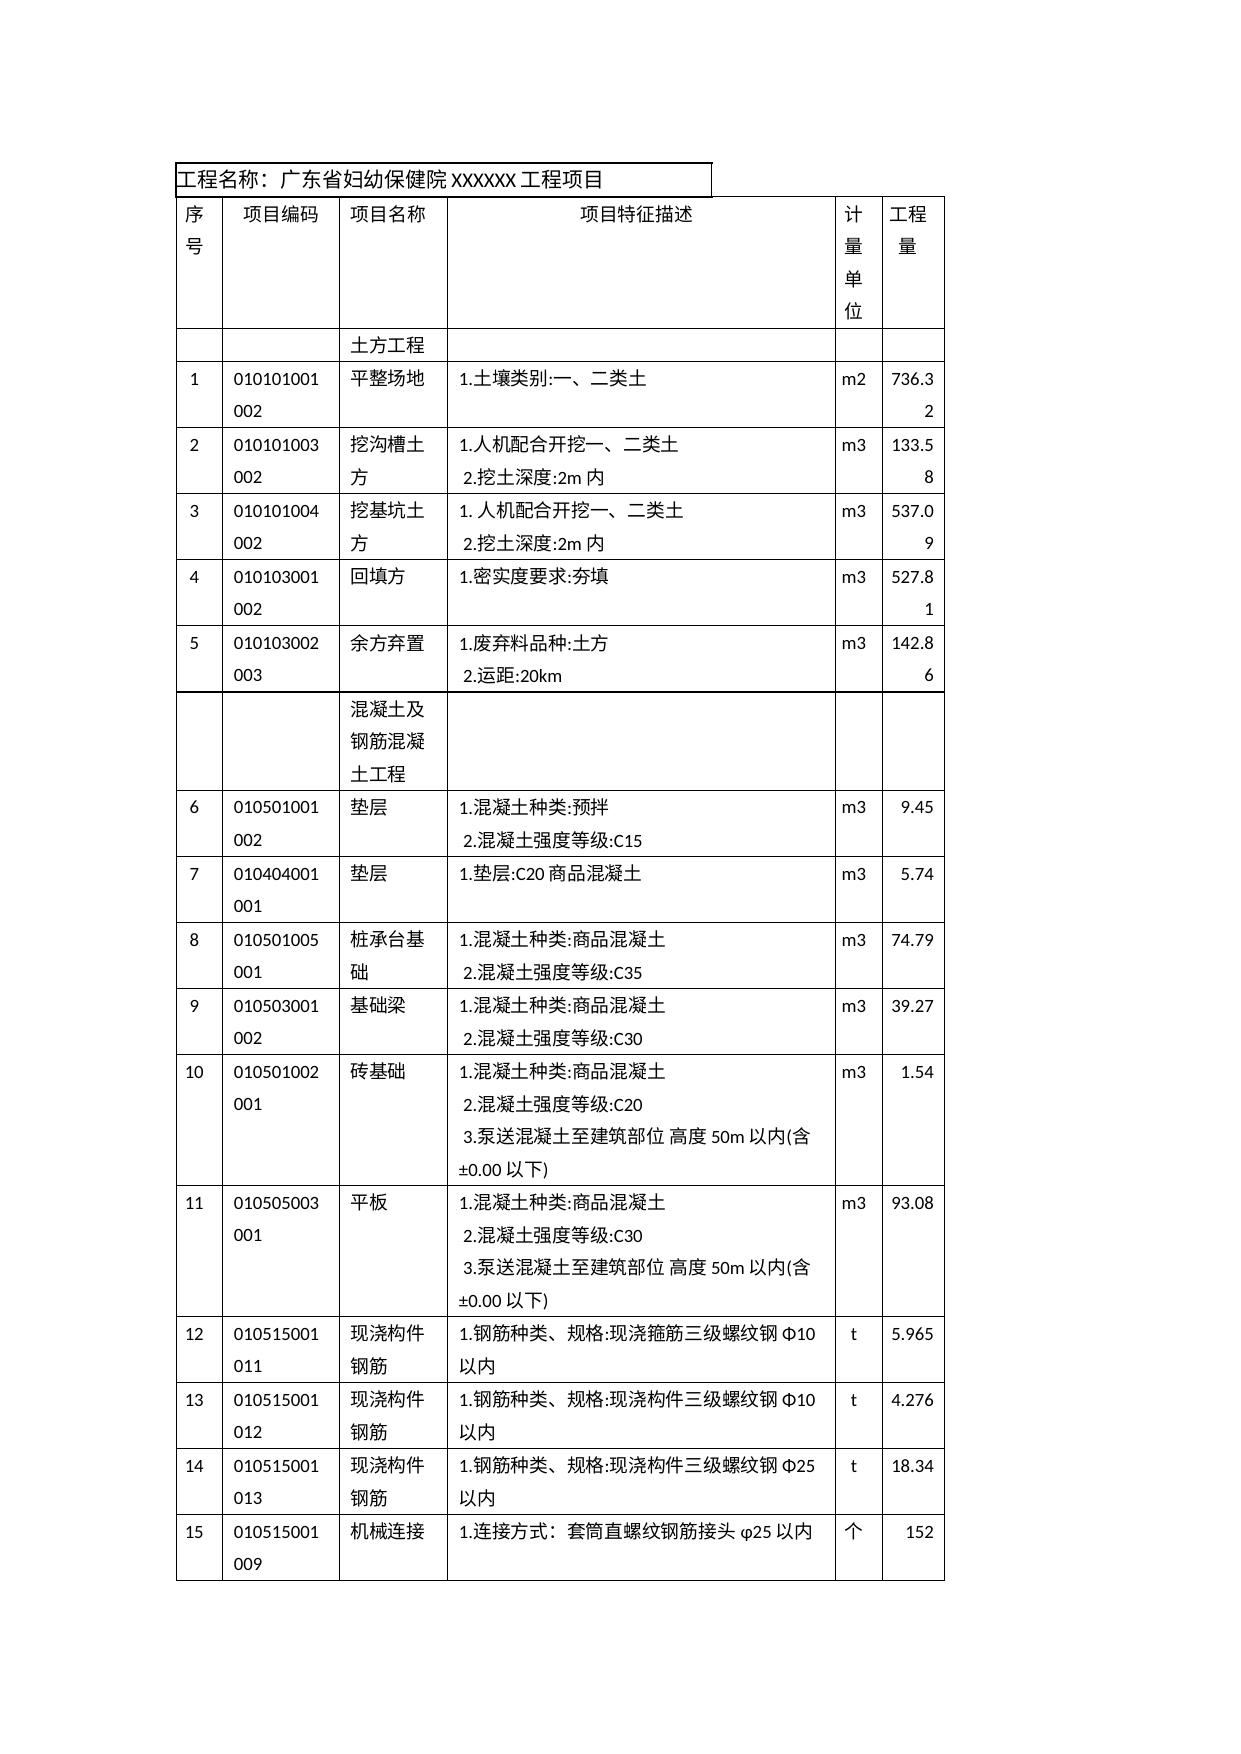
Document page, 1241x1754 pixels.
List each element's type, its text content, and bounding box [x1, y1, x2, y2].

table_cell 1.混凝土种类:商品混凝土 2.混凝土强度等级:C20 3.泵送混凝土至建筑部位 高度50m以内(含±0.00以下)  [448, 1055, 835, 1185]
table_cell [448, 329, 835, 361]
table_cell [223, 693, 339, 790]
table_cell 5 [177, 626, 222, 691]
table_cell 项目编码 [223, 198, 339, 328]
table_cell 010515001011 [223, 1317, 339, 1382]
table_cell 1.混凝土种类:预拌 2.混凝土强度等级:C15 [448, 791, 835, 856]
table_cell m3 [836, 989, 882, 1054]
table_cell 现浇构件钢筋 [340, 1449, 447, 1514]
table_cell 平板 [340, 1186, 447, 1316]
table_cell 项目名称 [340, 198, 447, 328]
table_cell 1.连接方式：套筒直螺纹钢筋接头 φ25以内 [448, 1515, 835, 1580]
table_cell 14 [177, 1449, 222, 1514]
table_cell 1.混凝土种类:商品混凝土 2.混凝土强度等级:C30 3.泵送混凝土至建筑部位 高度50m以内(含±0.00以下)  [448, 1186, 835, 1316]
table_cell m3 [836, 494, 882, 559]
table_cell 1.混凝土种类:商品混凝土 2.混凝土强度等级:C35 [448, 923, 835, 988]
table_cell 4.276 [883, 1383, 944, 1448]
table_cell m3 [836, 857, 882, 922]
table_cell [177, 329, 222, 361]
table_cell 1.人机配合开挖一、二类土 2.挖土深度:2m 内 [448, 428, 835, 493]
table_cell 1.密实度要求:夯填 [448, 560, 835, 625]
table_cell [883, 693, 944, 790]
table_cell 7 [177, 857, 222, 922]
table_cell 010501005001 [223, 923, 339, 988]
table_cell 垫层 [340, 857, 447, 922]
table_cell 机械连接 [340, 1515, 447, 1580]
table_cell 010515001009 [223, 1515, 339, 1580]
table_cell 1.54 [883, 1055, 944, 1185]
table_cell 1.废弃料品种:土方 2.运距:20km [448, 626, 835, 691]
table_cell 142.86 [883, 626, 944, 691]
table_cell 1.钢筋种类、规格:现浇箍筋三级螺纹钢Φ10以内 [448, 1317, 835, 1382]
table_cell 9 [177, 989, 222, 1054]
table_cell [177, 693, 222, 790]
table_cell 18.34 [883, 1449, 944, 1514]
table_cell 3 [177, 494, 222, 559]
table_cell 15 [177, 1515, 222, 1580]
table_cell [836, 329, 882, 361]
table_cell 736.32 [883, 362, 944, 427]
table_cell [223, 329, 339, 361]
table_cell t [836, 1383, 882, 1448]
table_cell m3 [836, 791, 882, 856]
table_cell m3 [836, 1055, 882, 1185]
table_cell 537.09 [883, 494, 944, 559]
table_cell 74.79 [883, 923, 944, 988]
table_cell 回填方 [340, 560, 447, 625]
table_header [712, 162, 944, 196]
table_cell 12 [177, 1317, 222, 1382]
table_cell 6 [177, 791, 222, 856]
table_header 工程名称：广东省妇幼保健院XXXXXX工程项目 [177, 164, 711, 196]
table_cell 挖基坑土方 [340, 494, 447, 559]
table_cell t [836, 1317, 882, 1382]
table_cell 桩承台基础 [340, 923, 447, 988]
table_cell 5.965 [883, 1317, 944, 1382]
table_cell 砖基础 [340, 1055, 447, 1185]
table_cell 010505003001 [223, 1186, 339, 1316]
table_cell 1.钢筋种类、规格:现浇构件三级螺纹钢Φ25以内 [448, 1449, 835, 1514]
table_cell [883, 329, 944, 361]
table_cell 垫层 [340, 791, 447, 856]
table_cell 152 [883, 1515, 944, 1580]
table_cell 010404001001 [223, 857, 339, 922]
table_cell 1 [177, 362, 222, 427]
table_cell 基础梁 [340, 989, 447, 1054]
table_cell 010101001002 [223, 362, 339, 427]
table_cell [836, 693, 882, 790]
table_cell 2 [177, 428, 222, 493]
table_cell 010501001002 [223, 791, 339, 856]
table_cell 527.81 [883, 560, 944, 625]
table_cell t [836, 1449, 882, 1514]
table_cell 土方工程 [340, 329, 447, 361]
table_cell 1.垫层:C20商品混凝土 [448, 857, 835, 922]
table_cell m3 [836, 428, 882, 493]
table_cell 1. 人机配合开挖一、二类土 2.挖土深度:2m 内 [448, 494, 835, 559]
table_cell 39.27 [883, 989, 944, 1054]
table_cell 010101003002 [223, 428, 339, 493]
table_cell m3 [836, 626, 882, 691]
table_cell 1.钢筋种类、规格:现浇构件三级螺纹钢Φ10以内 [448, 1383, 835, 1448]
table_cell 挖沟槽土方 [340, 428, 447, 493]
table_cell 项目特征描述 [448, 197, 835, 328]
table_cell 10 [177, 1055, 222, 1185]
table_cell 11 [177, 1186, 222, 1316]
table_cell 010503001002 [223, 989, 339, 1054]
table_cell 9.45 [883, 791, 944, 856]
table_cell 1.混凝土种类:商品混凝土 2.混凝土强度等级:C30 [448, 989, 835, 1054]
table_cell 8 [177, 923, 222, 988]
table_cell [448, 693, 835, 790]
table_cell 1.土壤类别:一、二类土 [448, 362, 835, 427]
table_cell 010101004002 [223, 494, 339, 559]
table_cell m3 [836, 1186, 882, 1316]
table_cell m2 [836, 362, 882, 427]
table_cell 4 [177, 560, 222, 625]
table_cell 计量单位 [836, 197, 882, 328]
table_cell 010103002003 [223, 626, 339, 691]
table_cell m3 [836, 923, 882, 988]
table_cell 平整场地 [340, 362, 447, 427]
table_cell 010501002001 [223, 1055, 339, 1185]
table_cell 010515001012 [223, 1383, 339, 1448]
table_cell m3 [836, 560, 882, 625]
table_cell 13 [177, 1383, 222, 1448]
table_cell 010103001002 [223, 560, 339, 625]
table_cell 5.74 [883, 857, 944, 922]
table_cell 010515001013 [223, 1449, 339, 1514]
table_cell 个 [836, 1515, 882, 1580]
table_cell 混凝土及钢筋混凝土工程 [340, 693, 447, 790]
table_cell 133.58 [883, 428, 944, 493]
table_cell 序号 [177, 198, 222, 328]
table_cell 现浇构件钢筋 [340, 1317, 447, 1382]
table_cell 93.08 [883, 1186, 944, 1316]
table_cell 工程量 [883, 197, 944, 328]
table_cell 现浇构件钢筋 [340, 1383, 447, 1448]
table_cell 余方弃置 [340, 626, 447, 691]
